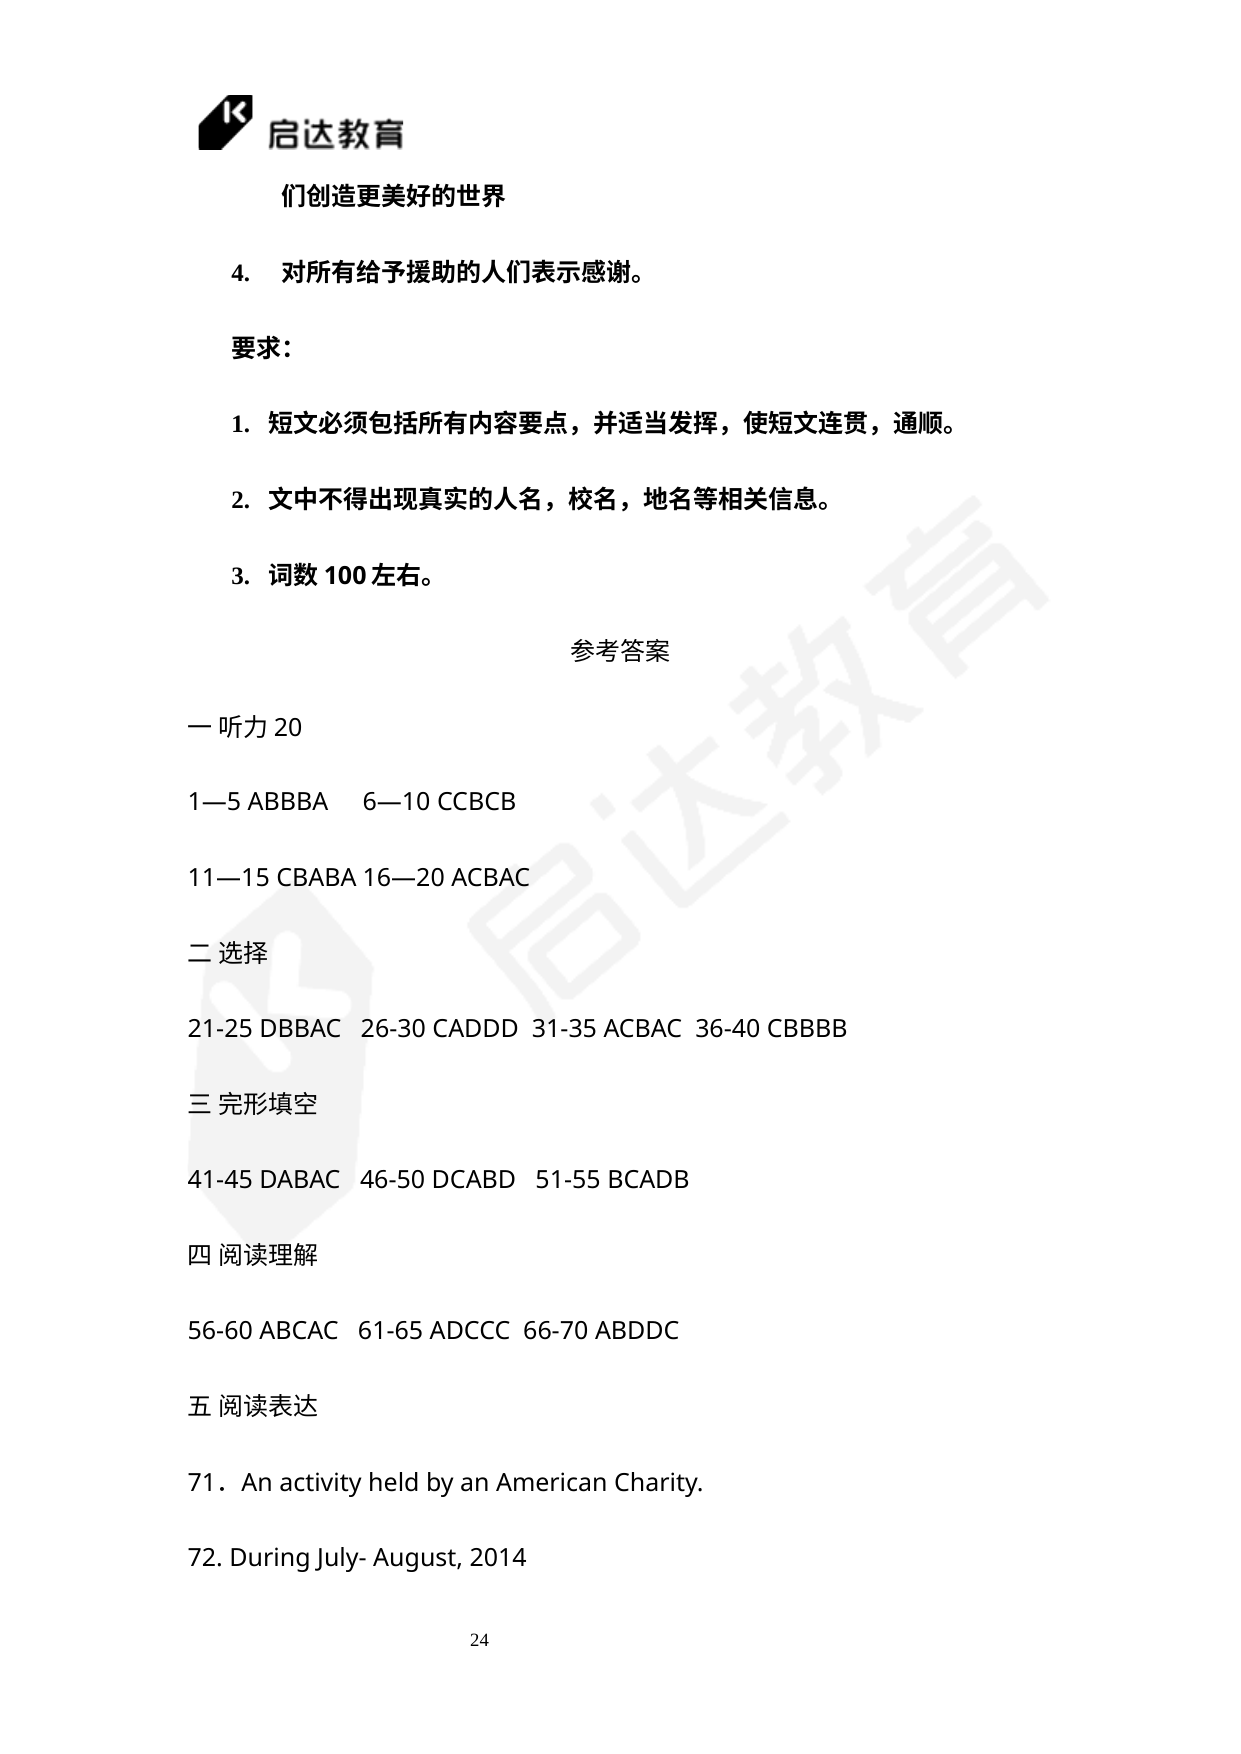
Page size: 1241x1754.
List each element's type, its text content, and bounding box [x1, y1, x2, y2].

picture [198, 95, 404, 150]
text 71．An activity held by an American Charity. [187, 1448, 1053, 1513]
text 1—5 ABBBA 6—10 CCBCB [187, 769, 1053, 834]
text 56-60 ABCAC 61-65 ADCCC 66-70 ABDDC [187, 1297, 1053, 1362]
text 二 选择 [187, 919, 1053, 984]
text 41-45 DABAC 46-50 DCABD 51-55 BCADB [187, 1146, 1053, 1211]
list 文中不得出现真实的人名，校名，地名等相关信息。 [231, 465, 1053, 530]
text 参考答案 [187, 617, 1053, 682]
text 要求： [187, 314, 1053, 379]
text 四 阅读理解 [187, 1221, 1053, 1286]
list 对所有给予援助的人们表示感谢。 [231, 238, 1053, 303]
text 11—15 CBABA 16—20 ACBAC [187, 844, 1053, 909]
list 短文必须包括所有内容要点，并适当发挥，使短文连贯，通顺。 [231, 389, 1053, 454]
text 五 阅读表达 [187, 1372, 1053, 1437]
text 21-25 DBBAC 26-30 CADDD 31-35 ACBAC 36-40 CBBBB [187, 995, 1053, 1060]
text 72. During July- August, 2014 [187, 1524, 1053, 1589]
text 三 完形填空 [187, 1070, 1053, 1135]
list 活动目的：呼吁人们关心残疾儿童，关注特殊教育。希望更多的人为残疾孩子提供食物，衣服及学习的机会，多做义务工作，致力于为他们创造更美好的世界 [231, 162, 1053, 227]
list 词数100左右。 [231, 541, 1053, 606]
text 一 听力 20 [187, 693, 1053, 758]
